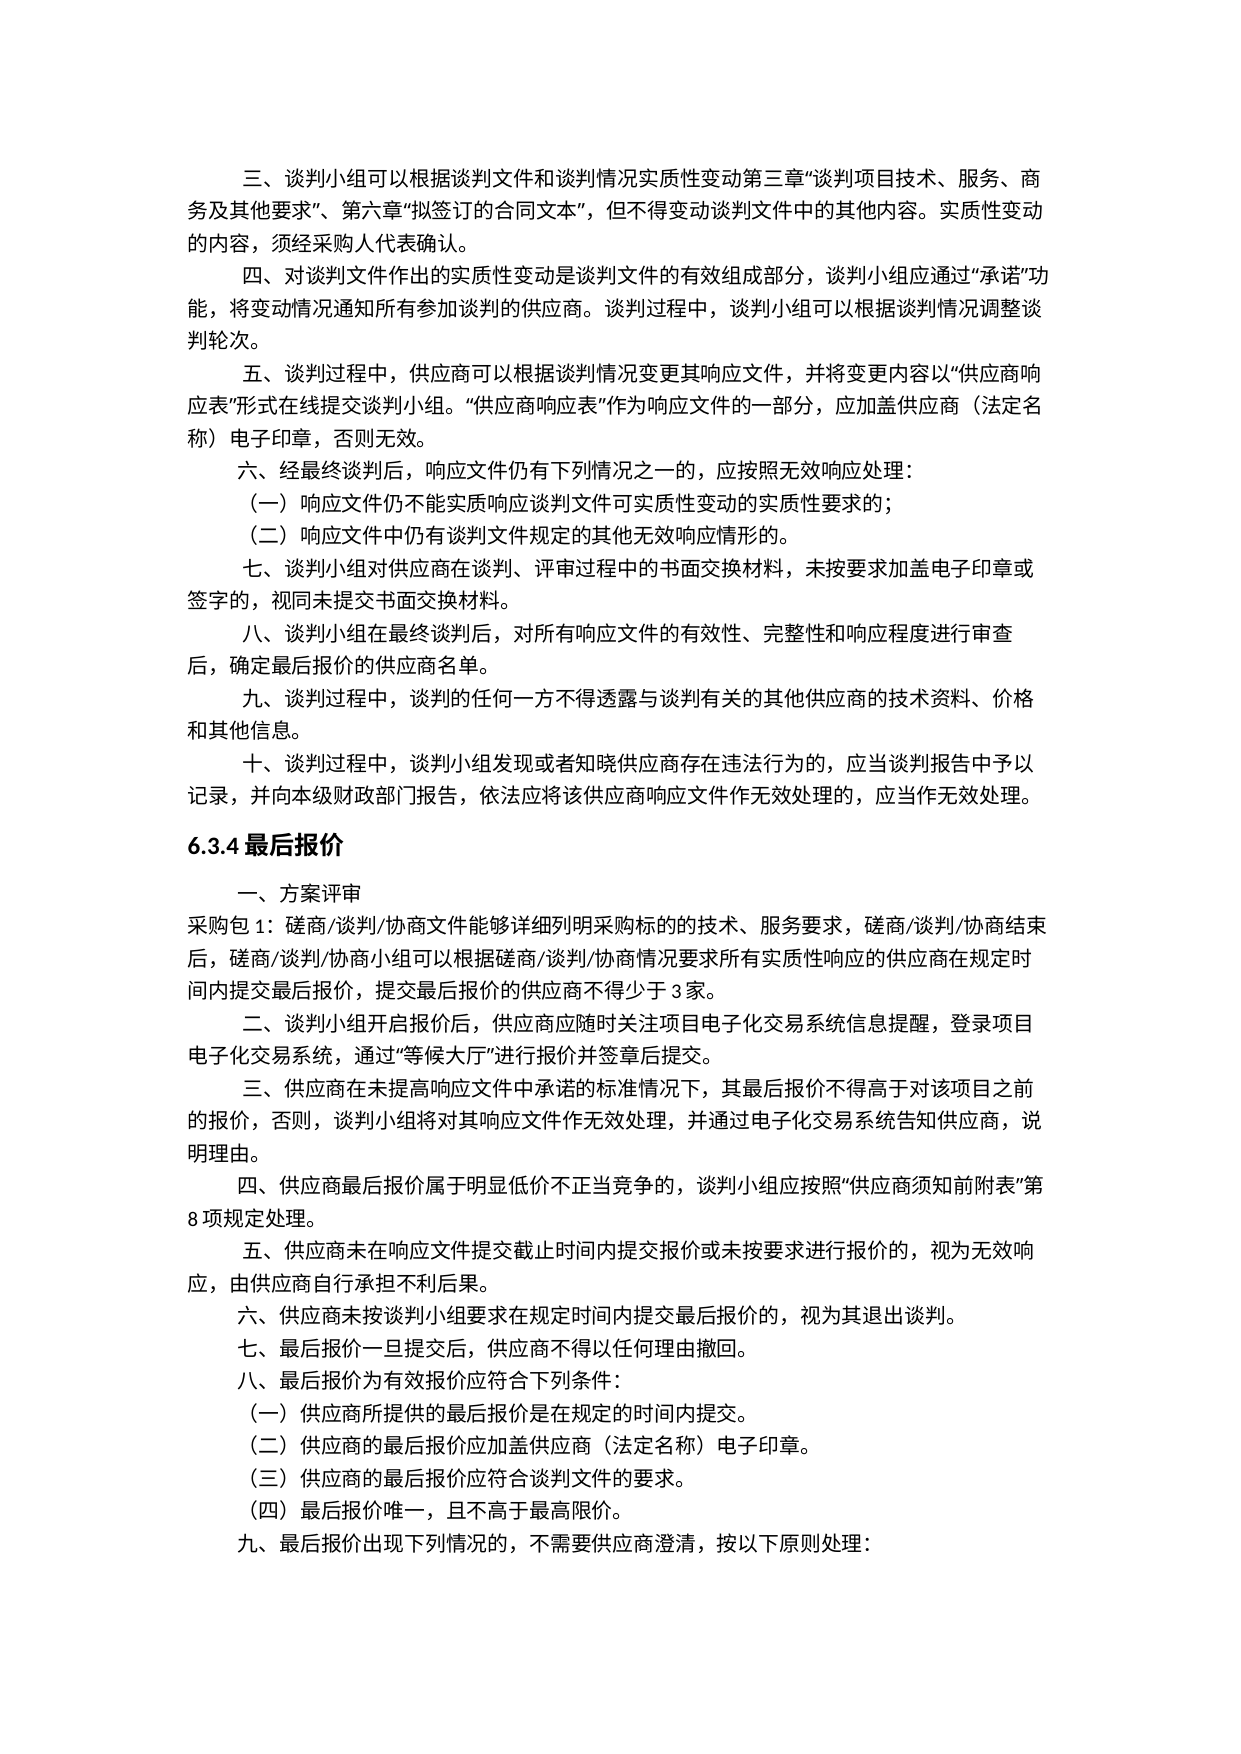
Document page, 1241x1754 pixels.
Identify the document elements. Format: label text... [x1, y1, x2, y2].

text 十、谈判过程中，谈判小组发现或者知晓供应商存在违法行为的，应当谈判报告中予以记录，并向本级财政部门报告，依法应将该供应商响应文件作无效处理的，应当作无效处理。 [187, 747, 1053, 812]
text 七、谈判小组对供应商在谈判、评审过程中的书面交换材料，未按要求加盖电子印章或签字的，视同未提交书面交换材料。 [187, 552, 1053, 617]
text 九、最后报价出现下列情况的，不需要供应商澄清，按以下原则处理： [187, 1527, 1053, 1559]
text 采购包1：磋商/谈判/协商文件能够详细列明采购标的的技术、服务要求，磋商/谈判/协商结束后，磋商/谈判/协商小组可以根据磋商/谈判/协商情况要求所有实质性响应的供应商在规定时间内提交最后报价，提交最后报价的供应商不得少于3家。 [187, 909, 1053, 1007]
text 八、最后报价为有效报价应符合下列条件： [187, 1364, 1053, 1397]
text （四）最后报价唯一，且不高于最高限价。 [187, 1494, 1053, 1527]
text 6.3.4最后报价 [187, 812, 1053, 877]
text 五、谈判过程中，供应商可以根据谈判情况变更其响应文件，并将变更内容以“供应商响应表”形式在线提交谈判小组。“供应商响应表”作为响应文件的一部分，应加盖供应商（法定名称）电子印章，否则无效。 [187, 357, 1053, 454]
text （二）响应文件中仍有谈判文件规定的其他无效响应情形的。 [187, 519, 1053, 552]
text 七、最后报价一旦提交后，供应商不得以任何理由撤回。 [187, 1332, 1053, 1364]
text （一）供应商所提供的最后报价是在规定的时间内提交。 [187, 1397, 1053, 1429]
text 一、方案评审 [187, 877, 1053, 909]
text 六、供应商未按谈判小组要求在规定时间内提交最后报价的，视为其退出谈判。 [187, 1299, 1053, 1332]
text 三、谈判小组可以根据谈判文件和谈判情况实质性变动第三章“谈判项目技术、服务、商务及其他要求”、第六章“拟签订的合同文本”，但不得变动谈判文件中的其他内容。实质性变动的内容，须经采购人代表确认。 [187, 162, 1053, 259]
text （二）供应商的最后报价应加盖供应商（法定名称）电子印章。 [187, 1429, 1053, 1462]
text （三）供应商的最后报价应符合谈判文件的要求。 [187, 1462, 1053, 1494]
text 四、供应商最后报价属于明显低价不正当竞争的，谈判小组应按照“供应商须知前附表”第8项规定处理。 [187, 1169, 1053, 1234]
text 三、供应商在未提高响应文件中承诺的标准情况下，其最后报价不得高于对该项目之前的报价，否则，谈判小组将对其响应文件作无效处理，并通过电子化交易系统告知供应商，说明理由。 [187, 1072, 1053, 1169]
text 二、谈判小组开启报价后，供应商应随时关注项目电子化交易系统信息提醒，登录项目电子化交易系统，通过“等候大厅”进行报价并签章后提交。 [187, 1007, 1053, 1072]
text 九、谈判过程中，谈判的任何一方不得透露与谈判有关的其他供应商的技术资料、价格和其他信息。 [187, 682, 1053, 747]
text 四、对谈判文件作出的实质性变动是谈判文件的有效组成部分，谈判小组应通过“承诺”功能，将变动情况通知所有参加谈判的供应商。谈判过程中，谈判小组可以根据谈判情况调整谈判轮次。 [187, 259, 1053, 357]
text （一）响应文件仍不能实质响应谈判文件可实质性变动的实质性要求的； [187, 487, 1053, 519]
text 八、谈判小组在最终谈判后，对所有响应文件的有效性、完整性和响应程度进行审查后，确定最后报价的供应商名单。 [187, 617, 1053, 682]
text 六、经最终谈判后，响应文件仍有下列情况之一的，应按照无效响应处理： [187, 454, 1053, 487]
text 五、供应商未在响应文件提交截止时间内提交报价或未按要求进行报价的，视为无效响应，由供应商自行承担不利后果。 [187, 1234, 1053, 1299]
